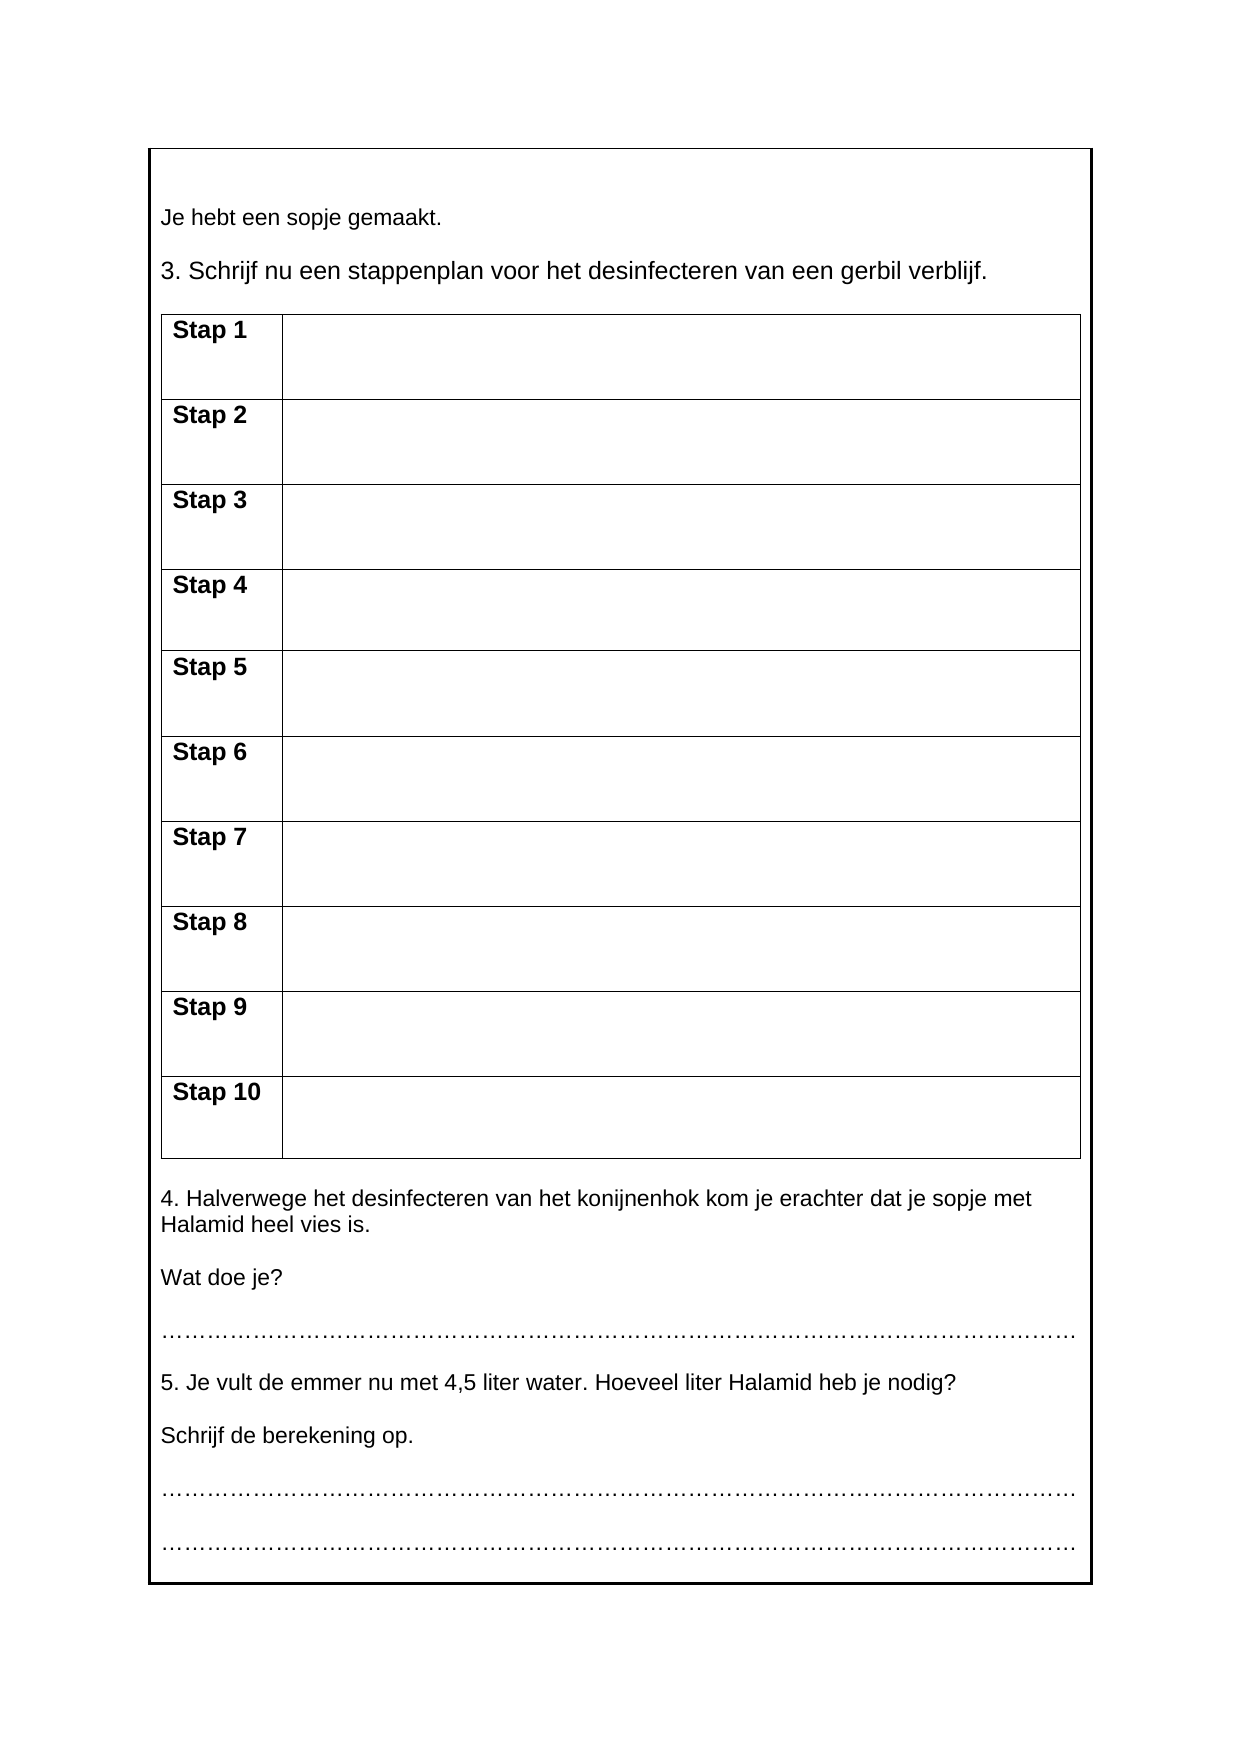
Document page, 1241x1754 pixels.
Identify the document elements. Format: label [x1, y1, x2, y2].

table_cell [151, 149, 1090, 1582]
